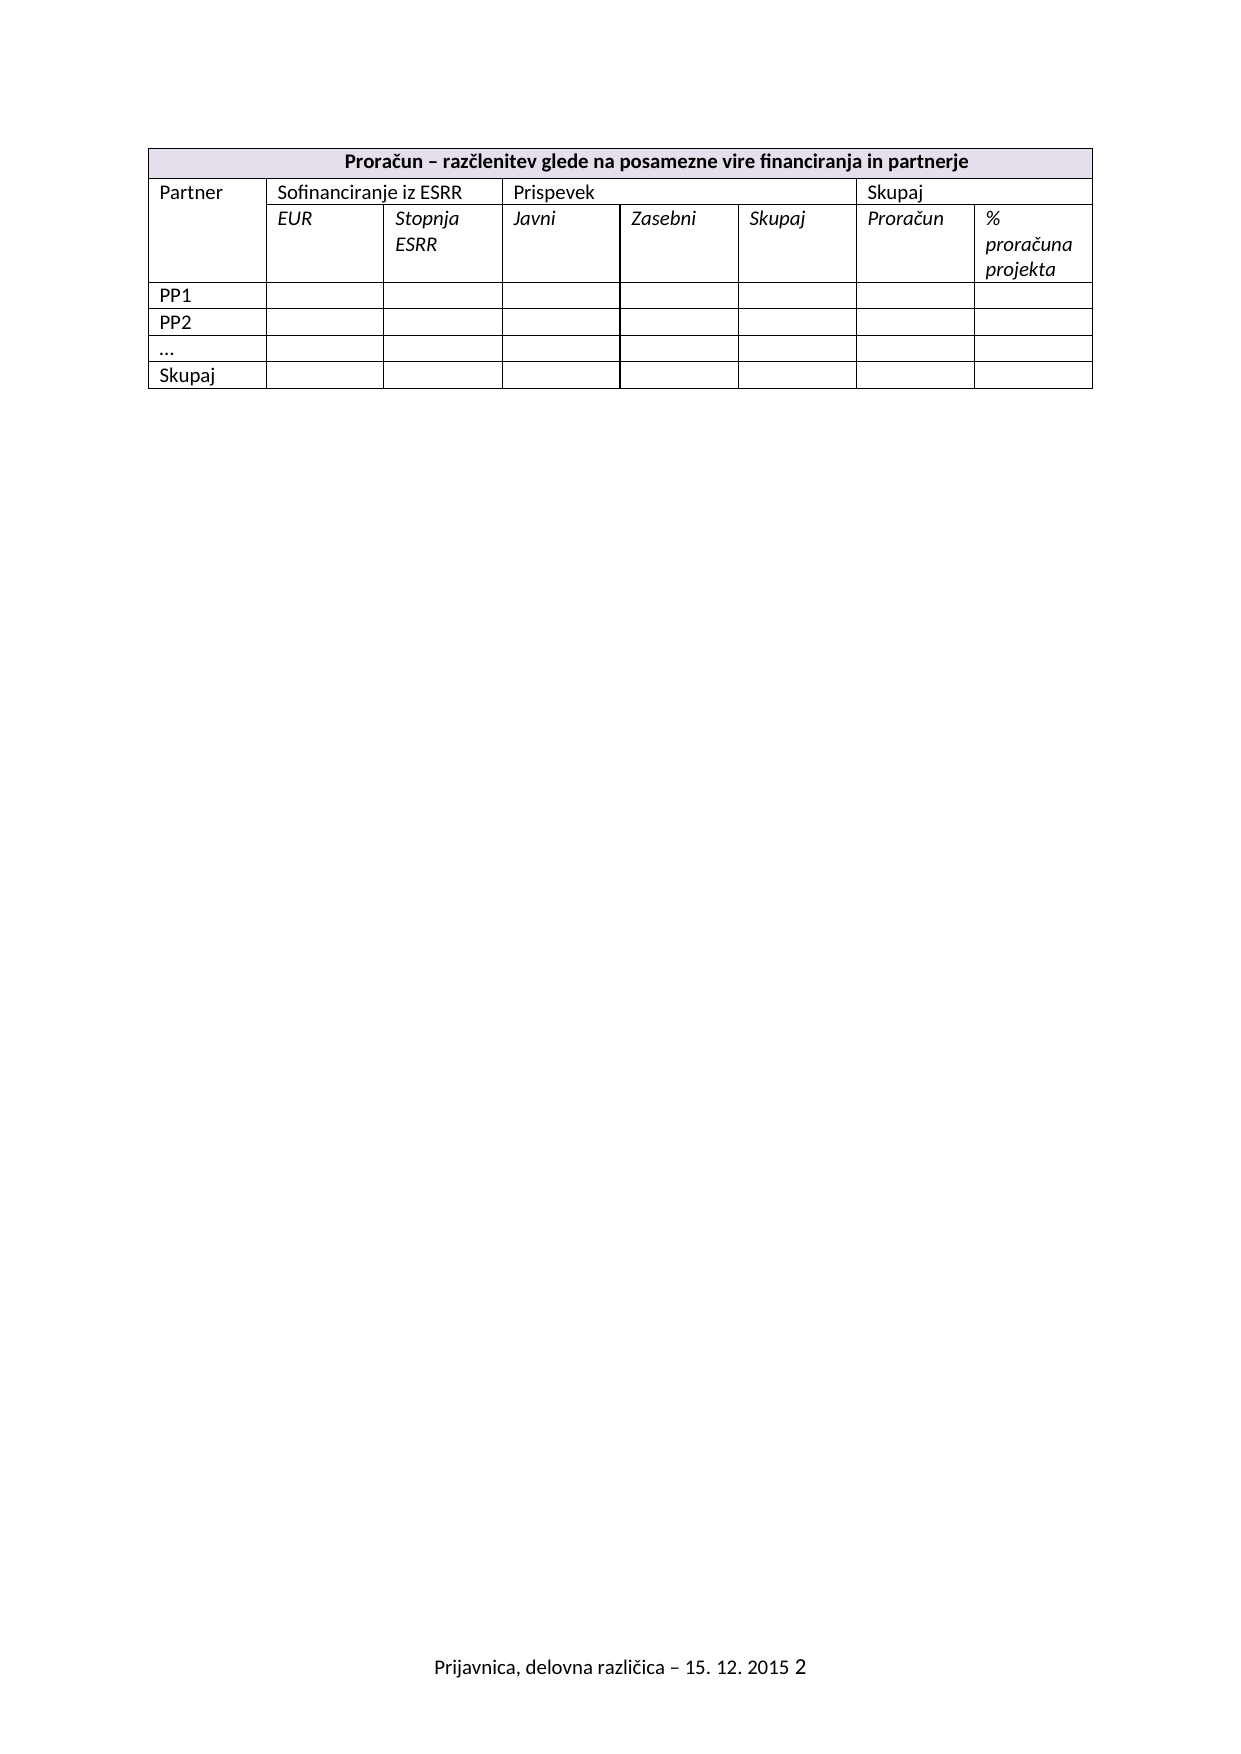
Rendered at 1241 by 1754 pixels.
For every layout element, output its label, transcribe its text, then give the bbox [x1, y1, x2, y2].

table_cell [503, 362, 619, 387]
table_cell [975, 362, 1092, 387]
table_header Proračun – razčlenitev glede na posamezne vire financiranja in partnerje [149, 149, 1092, 178]
table_cell % proračuna projekta [975, 205, 1092, 282]
table_cell [621, 362, 738, 387]
table_cell [384, 336, 502, 361]
table_cell [503, 309, 619, 334]
table_cell Skupaj [739, 205, 856, 282]
table_cell [503, 336, 619, 361]
table_cell Javni [503, 205, 619, 282]
table_cell [267, 309, 383, 334]
table_cell Prispevek [503, 179, 856, 204]
table_cell [975, 336, 1092, 361]
table_cell [857, 283, 974, 308]
table_cell [621, 336, 738, 361]
table_cell [739, 309, 856, 334]
table_cell [739, 336, 856, 361]
table_cell [621, 309, 738, 334]
table_cell [857, 309, 974, 334]
table_cell [739, 283, 856, 308]
table_cell [739, 362, 856, 387]
table_cell [621, 283, 738, 308]
table_cell Zasebni [621, 205, 738, 282]
table_cell Partner [149, 179, 266, 282]
table_cell [857, 336, 974, 361]
table_cell [384, 309, 502, 334]
table_cell [267, 336, 383, 361]
table_cell Skupaj [857, 179, 1092, 204]
table_cell [857, 362, 974, 387]
table_cell [267, 283, 383, 308]
table_cell Proračun [857, 205, 974, 282]
table_cell … [149, 336, 266, 361]
table_cell EUR [267, 205, 383, 282]
table_cell [384, 362, 502, 387]
table_cell Sofinanciranje iz ESRR [267, 179, 502, 204]
table_cell [503, 283, 619, 308]
table_cell [975, 309, 1092, 334]
table_cell [975, 283, 1092, 308]
table_cell [384, 283, 502, 308]
table_cell PP1 [149, 283, 266, 308]
table_cell [267, 362, 383, 387]
table_cell PP2 [149, 309, 266, 334]
table_cell Skupaj [149, 362, 266, 387]
table_cell Stopnja ESRR [384, 205, 502, 282]
